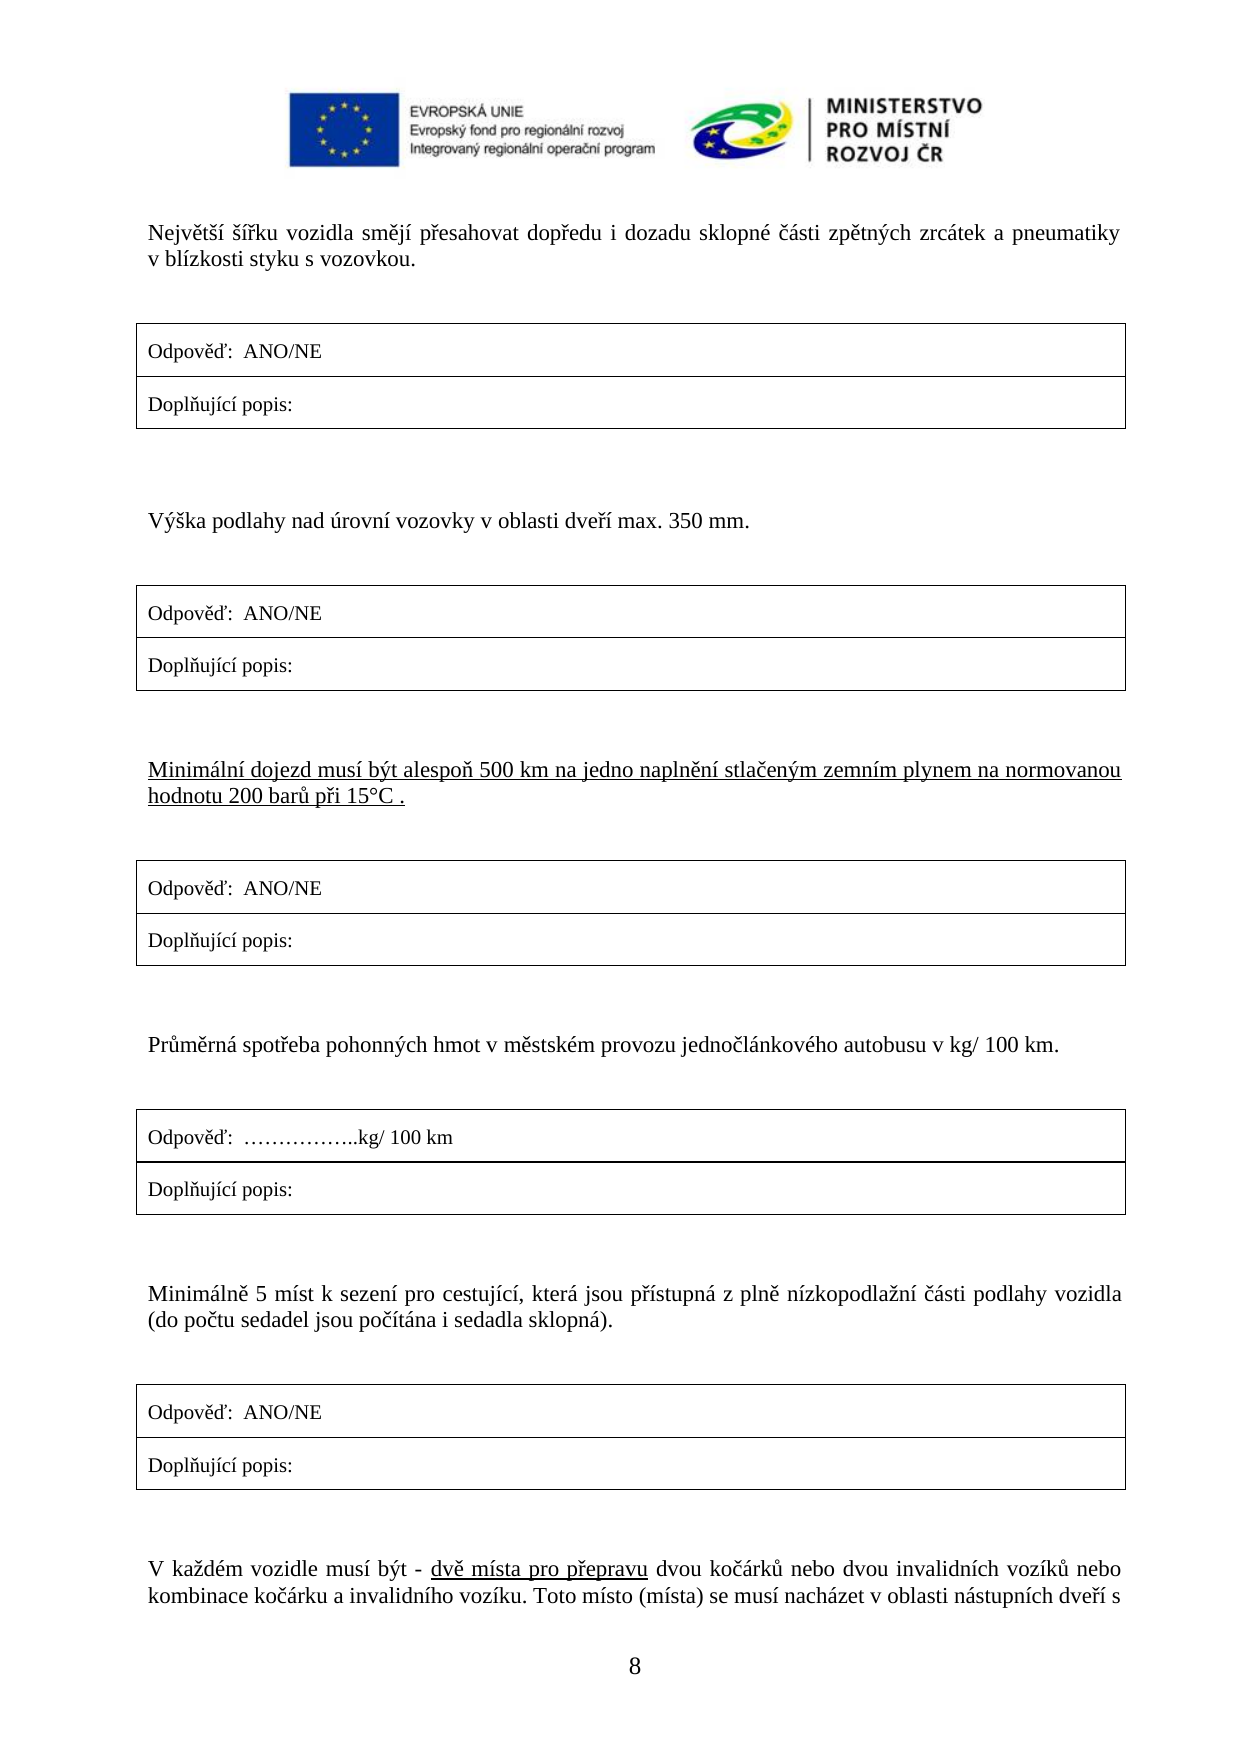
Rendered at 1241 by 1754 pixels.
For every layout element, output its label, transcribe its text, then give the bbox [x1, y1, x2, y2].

table_header Odpověď: ANO/NE [137, 586, 1125, 637]
table_cell Doplňující popis: [137, 638, 1125, 690]
table_cell Doplňující popis: [137, 377, 1125, 428]
table_header Odpověď: ANO/NE [137, 861, 1125, 912]
table_cell Doplňující popis: [137, 1438, 1125, 1489]
table_cell Doplňující popis: [137, 1163, 1125, 1214]
text Minimálně 5 míst k sezení pro cestující, která jsou přístupná z plně nízkopodlažní části podlahy vozidla (do počtu sedadel jsou počítána i sedadla sklopná). [148, 1280, 1122, 1333]
table_header Odpověď: ANO/NE [137, 1385, 1125, 1437]
table_header Odpověď: ……………..kg/ 100 km [137, 1110, 1125, 1161]
text Průměrná spotřeba pohonných hmot v městském provozu jednočlánkového autobusu v kg/ 100 km. [148, 1031, 1122, 1058]
table_header Odpověď: ANO/NE [137, 324, 1125, 376]
table_cell Doplňující popis: [137, 914, 1125, 965]
text Minimální dojezd musí být alespoň 500 km na jedno naplnění stlačeným zemním plynem na normovanou hodnotu 200 barů při 15°C . [148, 780, 1122, 809]
text Výška podlahy nad úrovní vozovky v oblasti dveří max. 350 mm. [148, 507, 1122, 533]
picture [265, 68, 1005, 191]
text Největší šířku vozidla smějí přesahovat dopředu i dozadu sklopné části zpětných zrcátek a pneumatiky v blízkosti styku s vozovkou. [148, 219, 1122, 272]
text Minimální dojezd musí být alespoň 500 km na jedno naplnění stlačeným zemním plynem na normovanou hodnotu 200 barů při 15°C . [148, 756, 1122, 779]
